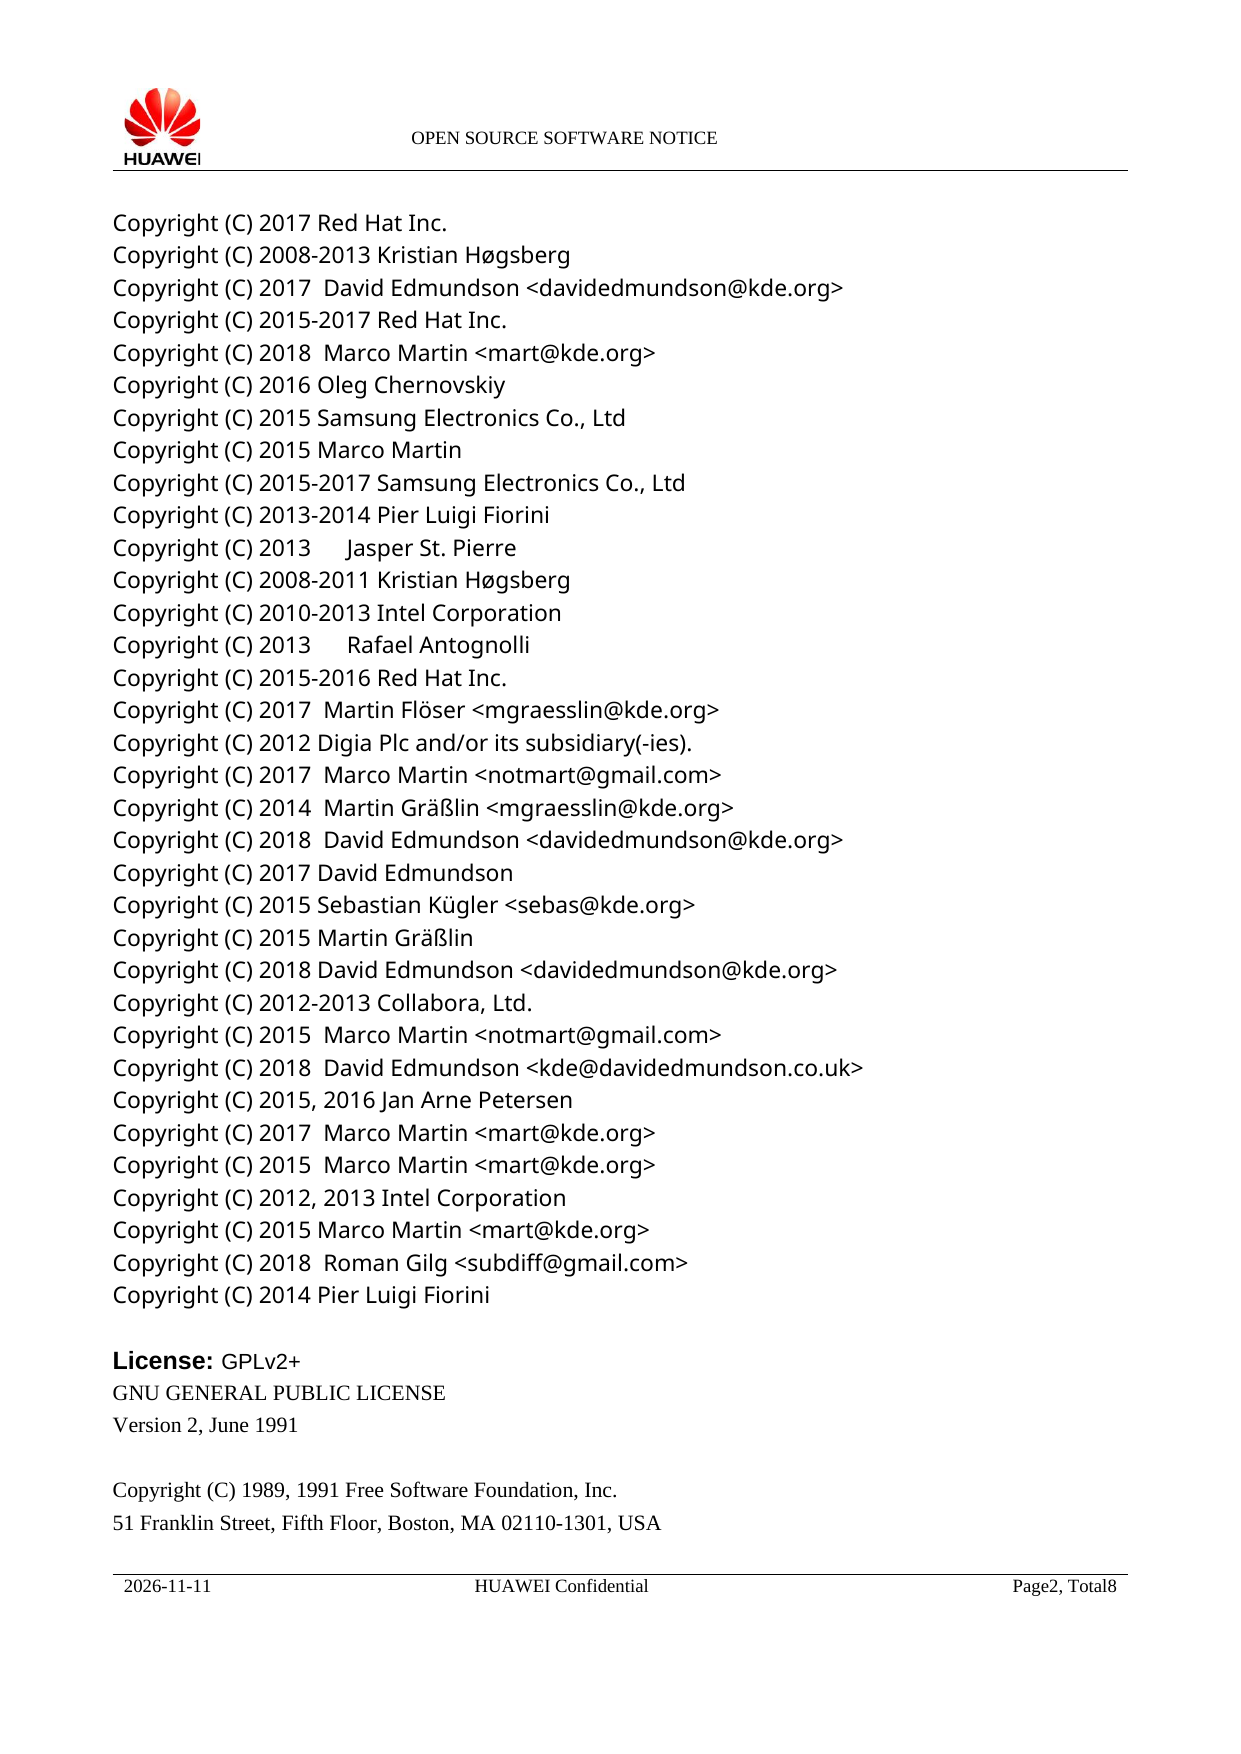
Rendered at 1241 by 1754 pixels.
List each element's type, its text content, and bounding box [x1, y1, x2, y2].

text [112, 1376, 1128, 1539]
picture [124, 88, 201, 165]
text License: GPLv2+ [112, 1344, 1128, 1376]
